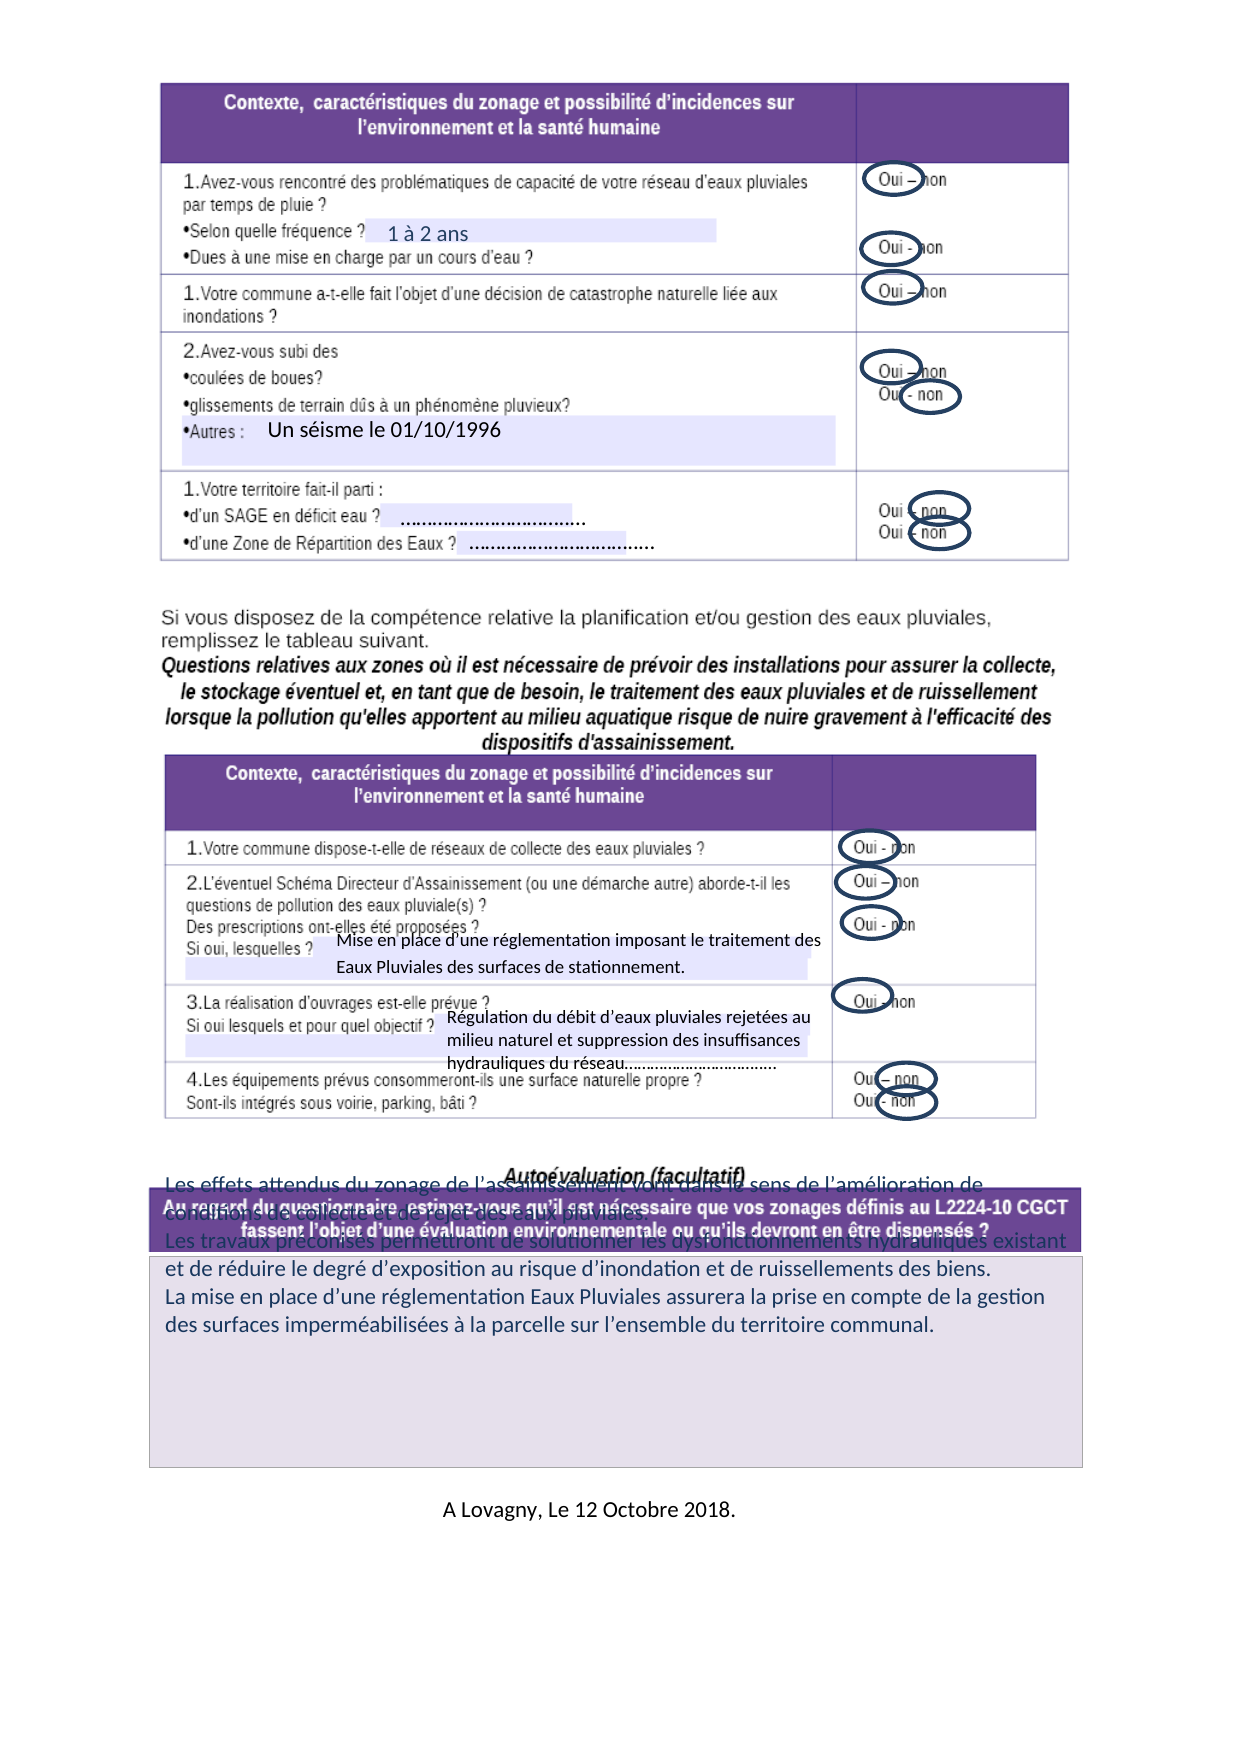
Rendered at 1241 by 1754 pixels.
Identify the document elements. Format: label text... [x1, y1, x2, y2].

picture [147, 73, 1093, 580]
text A Lovagny, Le 12 Octobre 2018. [148, 1495, 1093, 1523]
picture [147, 604, 1093, 1138]
picture [147, 1162, 1082, 1252]
picture [946, 1238, 951, 1247]
